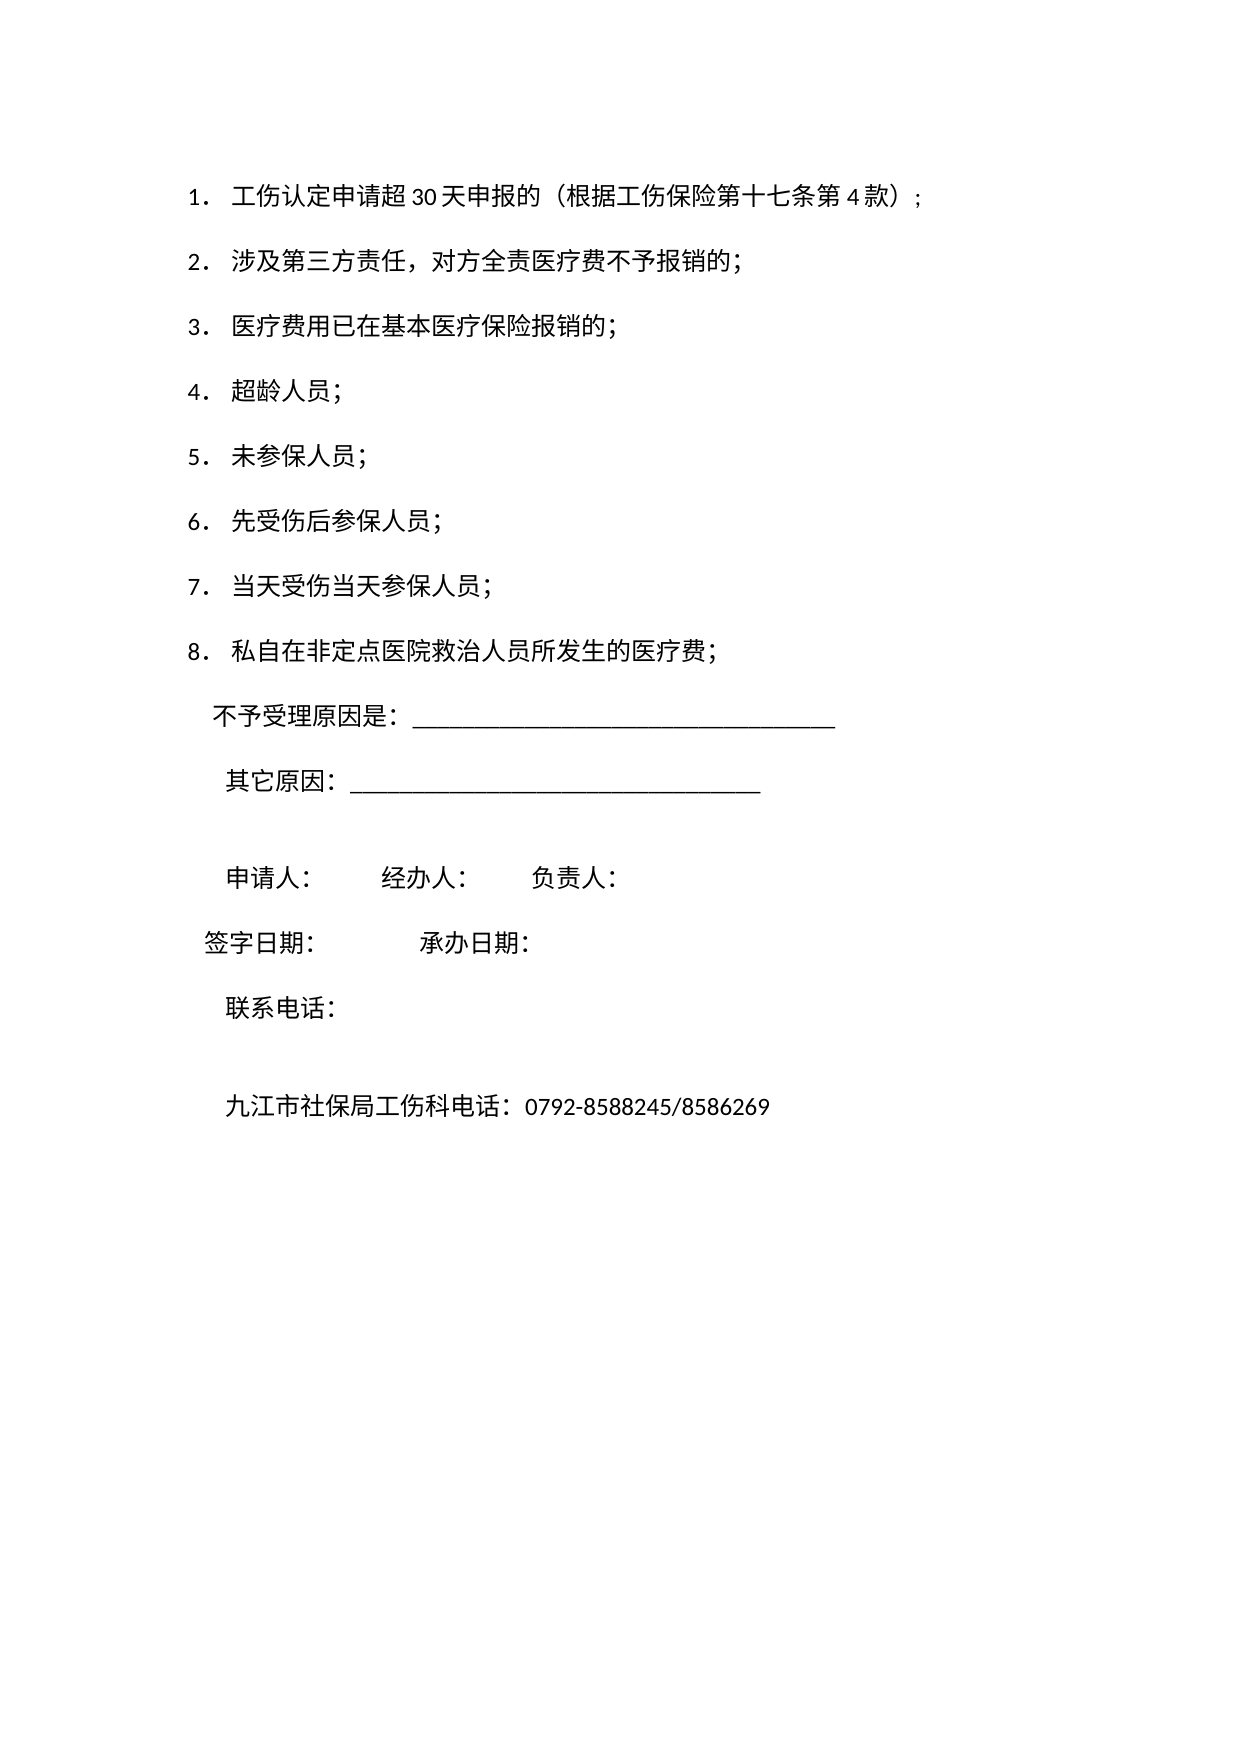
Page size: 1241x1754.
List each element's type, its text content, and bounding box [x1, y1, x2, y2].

list 九江市社保局工伤科电话：0792-8588245/8586269 [225, 1072, 1053, 1137]
list 超龄人员； [187, 357, 1053, 422]
list 医疗费用已在基本医疗保险报销的； [187, 292, 1053, 357]
text 签字日期： 承办日期： [187, 909, 1053, 974]
list 先受伤后参保人员； [187, 487, 1053, 552]
list 涉及第三方责任，对方全责医疗费不予报销的； [187, 227, 1053, 292]
text 不予受理原因是：__________________________________ [187, 682, 1053, 747]
list 未参保人员； [187, 422, 1053, 487]
list 私自在非定点医院救治人员所发生的医疗费； [187, 617, 1053, 682]
list 其它原因：_________________________________ [225, 747, 1053, 812]
list 申请人： 经办人： 负责人： [225, 844, 1053, 909]
list 当天受伤当天参保人员； [187, 552, 1053, 617]
list 联系电话： [225, 974, 1053, 1039]
list 工伤认定申请超30天申报的（根据工伤保险第十七条第4款）; [187, 162, 1053, 227]
